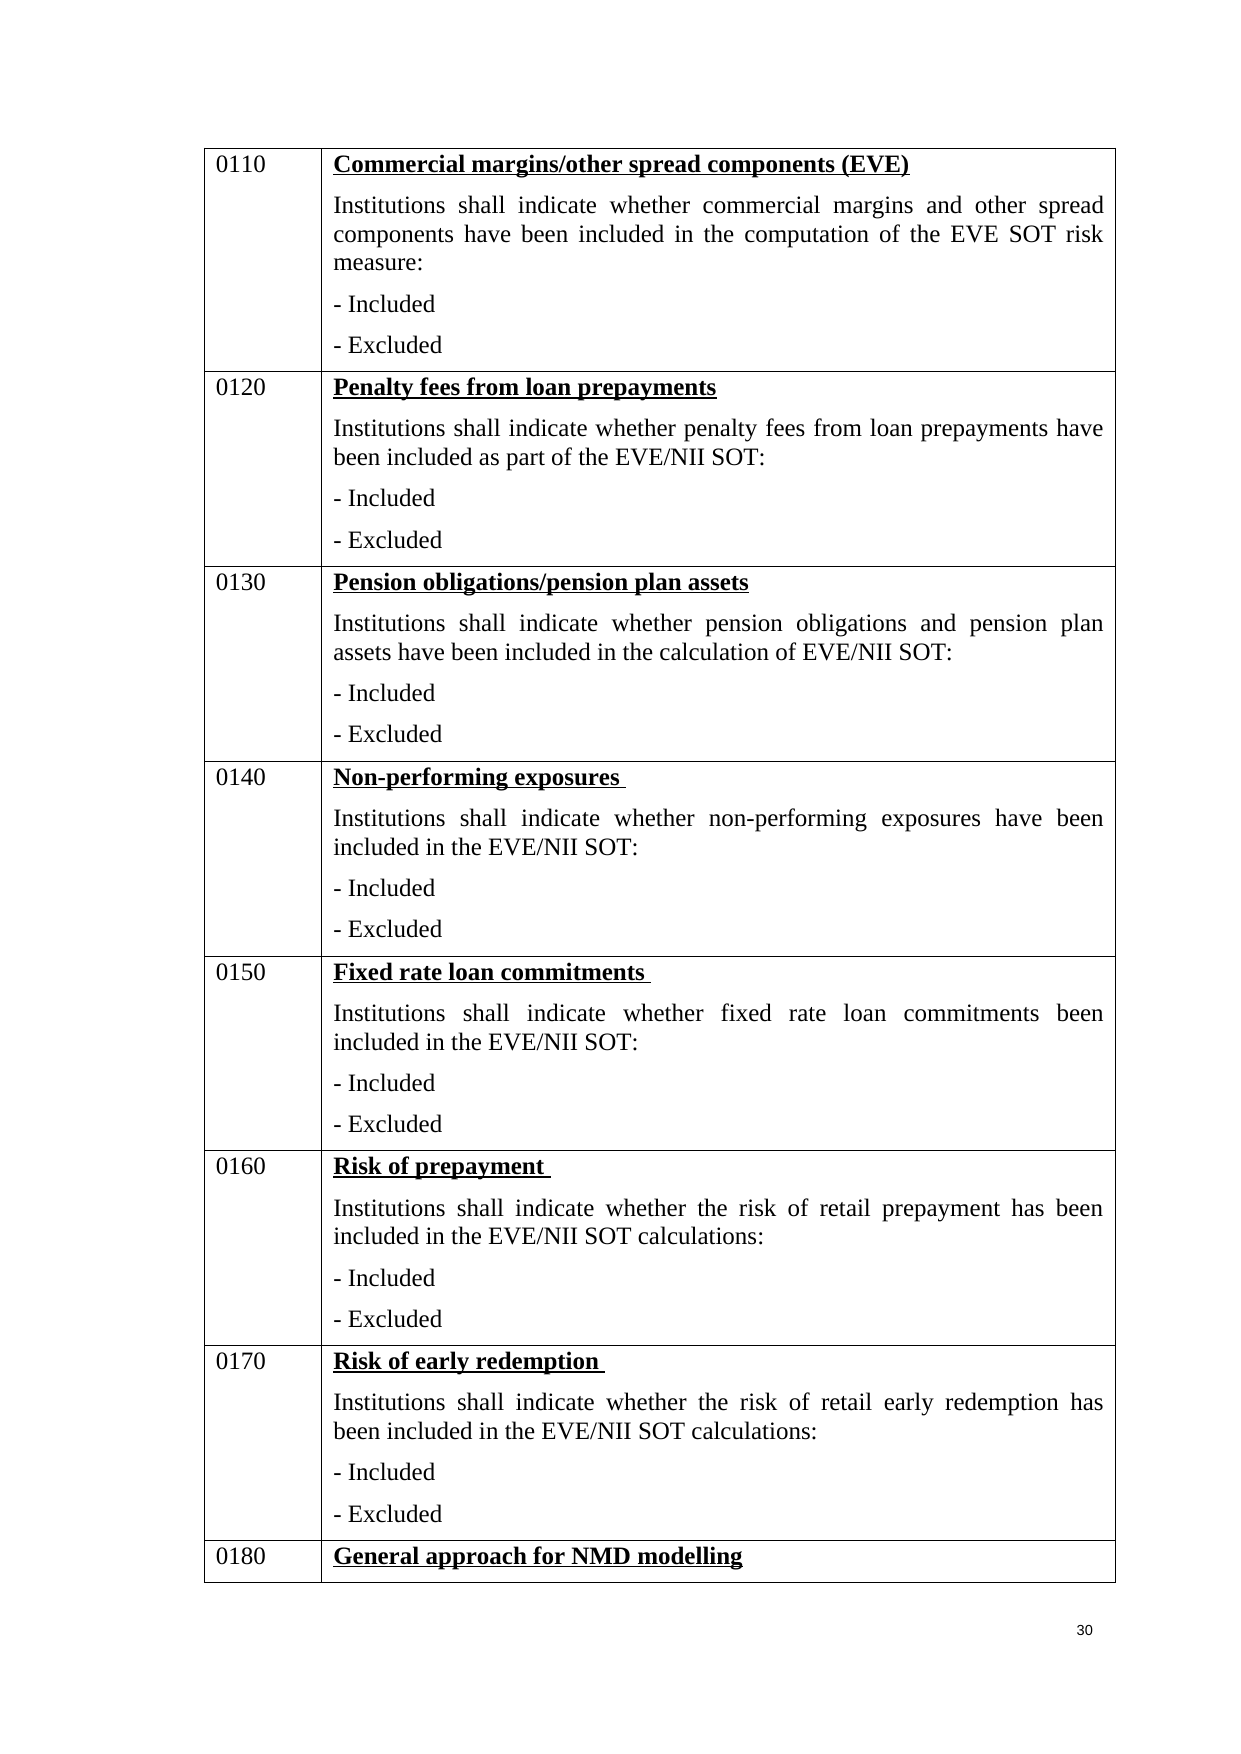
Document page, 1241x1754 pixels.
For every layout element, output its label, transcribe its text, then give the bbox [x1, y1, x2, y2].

table_cell Penalty fees from loan prepayments Institutions shall indicate whether penalty fees from loan prepayments have been included as part of the EVE/NII SOT: - Included - Excluded [322, 372, 1115, 566]
table_cell 0140 [205, 762, 321, 956]
table_cell 0120 [205, 372, 321, 566]
table_cell Pension obligations/pension plan assets Institutions shall indicate whether pension obligations and pension plan assets have been included in the calculation of EVE/NII SOT: - Included - Excluded [322, 567, 1115, 761]
table_cell Risk of prepayment Institutions shall indicate whether the risk of retail prepayment has been included in the EVE/NII SOT calculations: - Included - Excluded [322, 1151, 1115, 1345]
table_cell 0150 [205, 957, 321, 1150]
table_cell Risk of early redemption Institutions shall indicate whether the risk of retail early redemption has been included in the EVE/NII SOT calculations: - Included - Excluded [322, 1346, 1115, 1540]
table_cell 0180 [205, 1541, 321, 1582]
table_cell 0110 [205, 149, 321, 371]
table_cell 0160 [205, 1151, 321, 1345]
table_cell Non-performing exposures Institutions shall indicate whether non-performing exposures have been included in the EVE/NII SOT: - Included - Excluded [322, 762, 1115, 956]
table_cell Fixed rate loan commitments Institutions shall indicate whether fixed rate loan commitments been included in the EVE/NII SOT: - Included - Excluded [322, 957, 1115, 1150]
table_cell 0130 [205, 567, 321, 761]
table_cell 0170 [205, 1346, 321, 1540]
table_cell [322, 1541, 1115, 1582]
table_cell Commercial margins/other spread components (EVE) Institutions shall indicate whether commercial margins and other spread components have been included in the computation of the EVE SOT risk measure: - Included - Excluded [322, 149, 1115, 371]
